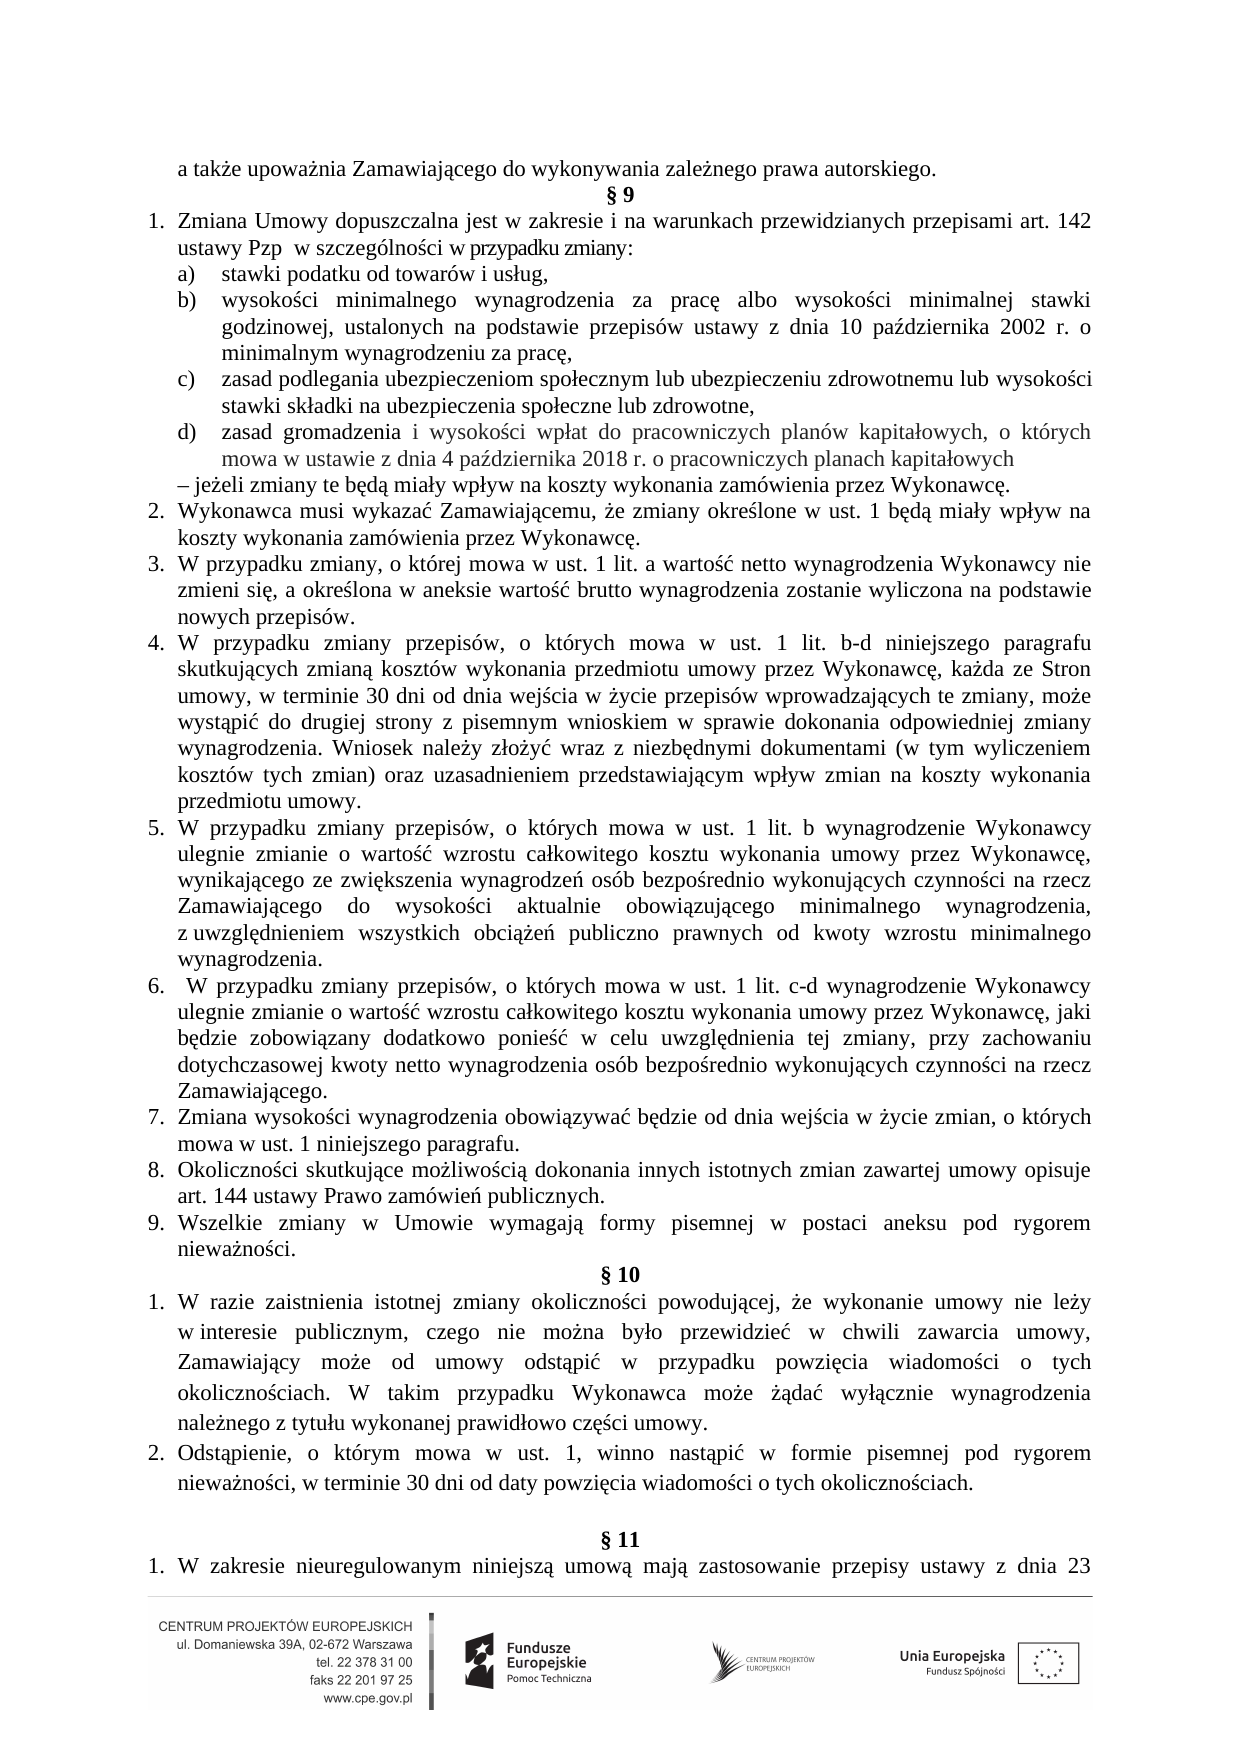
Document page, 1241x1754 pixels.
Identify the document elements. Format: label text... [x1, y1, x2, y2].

list Wykonawca musi wykazać Zamawiającemu, że zmiany określone w ust. 1 będą miały wpływ na koszty wykonania zamówienia przez Wykonawcę. [148, 497, 1093, 550]
list zasad podlegania ubezpieczeniom społecznym lub ubezpieczeniu zdrowotnemu lub wysokości stawki składki na ubezpieczenia społeczne lub zdrowotne, [177, 366, 1093, 418]
list Zmiana wysokości wynagrodzenia obowiązywać będzie od dnia wejścia w życie zmian, o których mowa w ust. 1 niniejszego paragrafu. [148, 1103, 1093, 1156]
list W przypadku zmiany przepisów, o których mowa w ust. 1 lit. b-d niniejszego paragrafu skutkujących zmianą kosztów wykonania przedmiotu umowy przez Wykonawcę, każda ze Stron umowy, w terminie 30 dni od dnia wejścia w życie przepisów wprowadzających te zmiany, może wystąpić do drugiej strony z pisemnym wnioskiem w sprawie dokonania odpowiedniej zmiany wynagrodzenia. Wniosek należy złożyć wraz z niezbędnymi dokumentami (w tym wyliczeniem kosztów tych zmian) oraz uzasadnieniem przedstawiającym wpływ zmian na koszty wykonania przedmiotu umowy. [148, 629, 1093, 813]
list W przypadku zmiany, o której mowa w ust. 1 lit. a wartość netto wynagrodzenia Wykonawcy nie zmieni się, a określona w aneksie wartość brutto wynagrodzenia zostanie wyliczona na podstawie nowych przepisów. [148, 550, 1093, 629]
list zasad gromadzenia i wysokości wpłat do pracowniczych planów kapitałowych, o których mowa w ustawie z dnia 4 października 2018 r. o pracowniczych planach kapitałowych [177, 418, 1093, 471]
text § 11 [148, 1526, 1093, 1552]
list Wszelkie zmiany w Umowie wymagają formy pisemnej w postaci aneksu pod rygorem nieważności. [148, 1209, 1093, 1262]
list stawki podatku od towarów i usług, [177, 260, 1093, 286]
list W przypadku zmiany przepisów, o których mowa w ust. 1 lit. c-d wynagrodzenie Wykonawcy ulegnie zmianie o wartość wzrostu całkowitego kosztu wykonania umowy przez Wykonawcę, jaki będzie zobowiązany dodatkowo ponieść w celu uwzględnienia tej zmiany, przy zachowaniu dotychczasowej kwoty netto wynagrodzenia osób bezpośrednio wykonujących czynności na rzecz Zamawiającego. [148, 972, 1093, 1103]
list W przypadku zmiany przepisów, o których mowa w ust. 1 lit. b wynagrodzenie Wykonawcy ulegnie zmianie o wartość wzrostu całkowitego kosztu wykonania umowy przez Wykonawcę, wynikającego ze zwiększenia wynagrodzeń osób bezpośrednio wykonujących czynności na rzecz Zamawiającego do wysokości aktualnie obowiązującego minimalnego wynagrodzenia, z uwzględnieniem wszystkich obciążeń publiczno prawnych od kwoty wzrostu minimalnego wynagrodzenia. [148, 813, 1093, 972]
list W razie zaistnienia istotnej zmiany okoliczności powodującej, że wykonanie umowy nie leży w interesie publicznym, czego nie można było przewidzieć w chwili zawarcia umowy, Zamawiający może od umowy odstąpić w przypadku powzięcia wiadomości o tych okolicznościach. W takim przypadku Wykonawca może żądać wyłącznie wynagrodzenia należnego z tytułu wykonanej prawidłowo części umowy. [148, 1288, 1093, 1435]
list Odstąpienie, o którym mowa w ust. 1, winno nastąpić w formie pisemnej pod rygorem nieważności, w terminie 30 dni od daty powzięcia wiadomości o tych okolicznościach. [148, 1439, 1093, 1496]
text – jeżeli zmiany te będą miały wpływ na koszty wykonania zamówienia przez Wykonawcę. [177, 471, 1093, 497]
list Okoliczności skutkujące możliwością dokonania innych istotnych zmian zawartej umowy opisuje art. 144 ustawy Prawo zamówień publicznych. [148, 1156, 1093, 1209]
text a także upoważnia Zamawiającego do wykonywania zależnego prawa autorskiego. [177, 155, 1093, 181]
text § 9 [148, 181, 1093, 207]
list wysokości minimalnego wynagrodzenia za pracę albo wysokości minimalnej stawki godzinowej, ustalonych na podstawie przepisów ustawy z dnia 10 października 2002 r. o minimalnym wynagrodzeniu za pracę, [177, 286, 1093, 366]
text § 10 [148, 1262, 1093, 1288]
list Zmiana Umowy dopuszczalna jest w zakresie i na warunkach przewidzianych przepisami art. 142 ustawy Pzp w szczególności w przypadku zmiany: [148, 207, 1093, 260]
picture [147, 1596, 1093, 1710]
